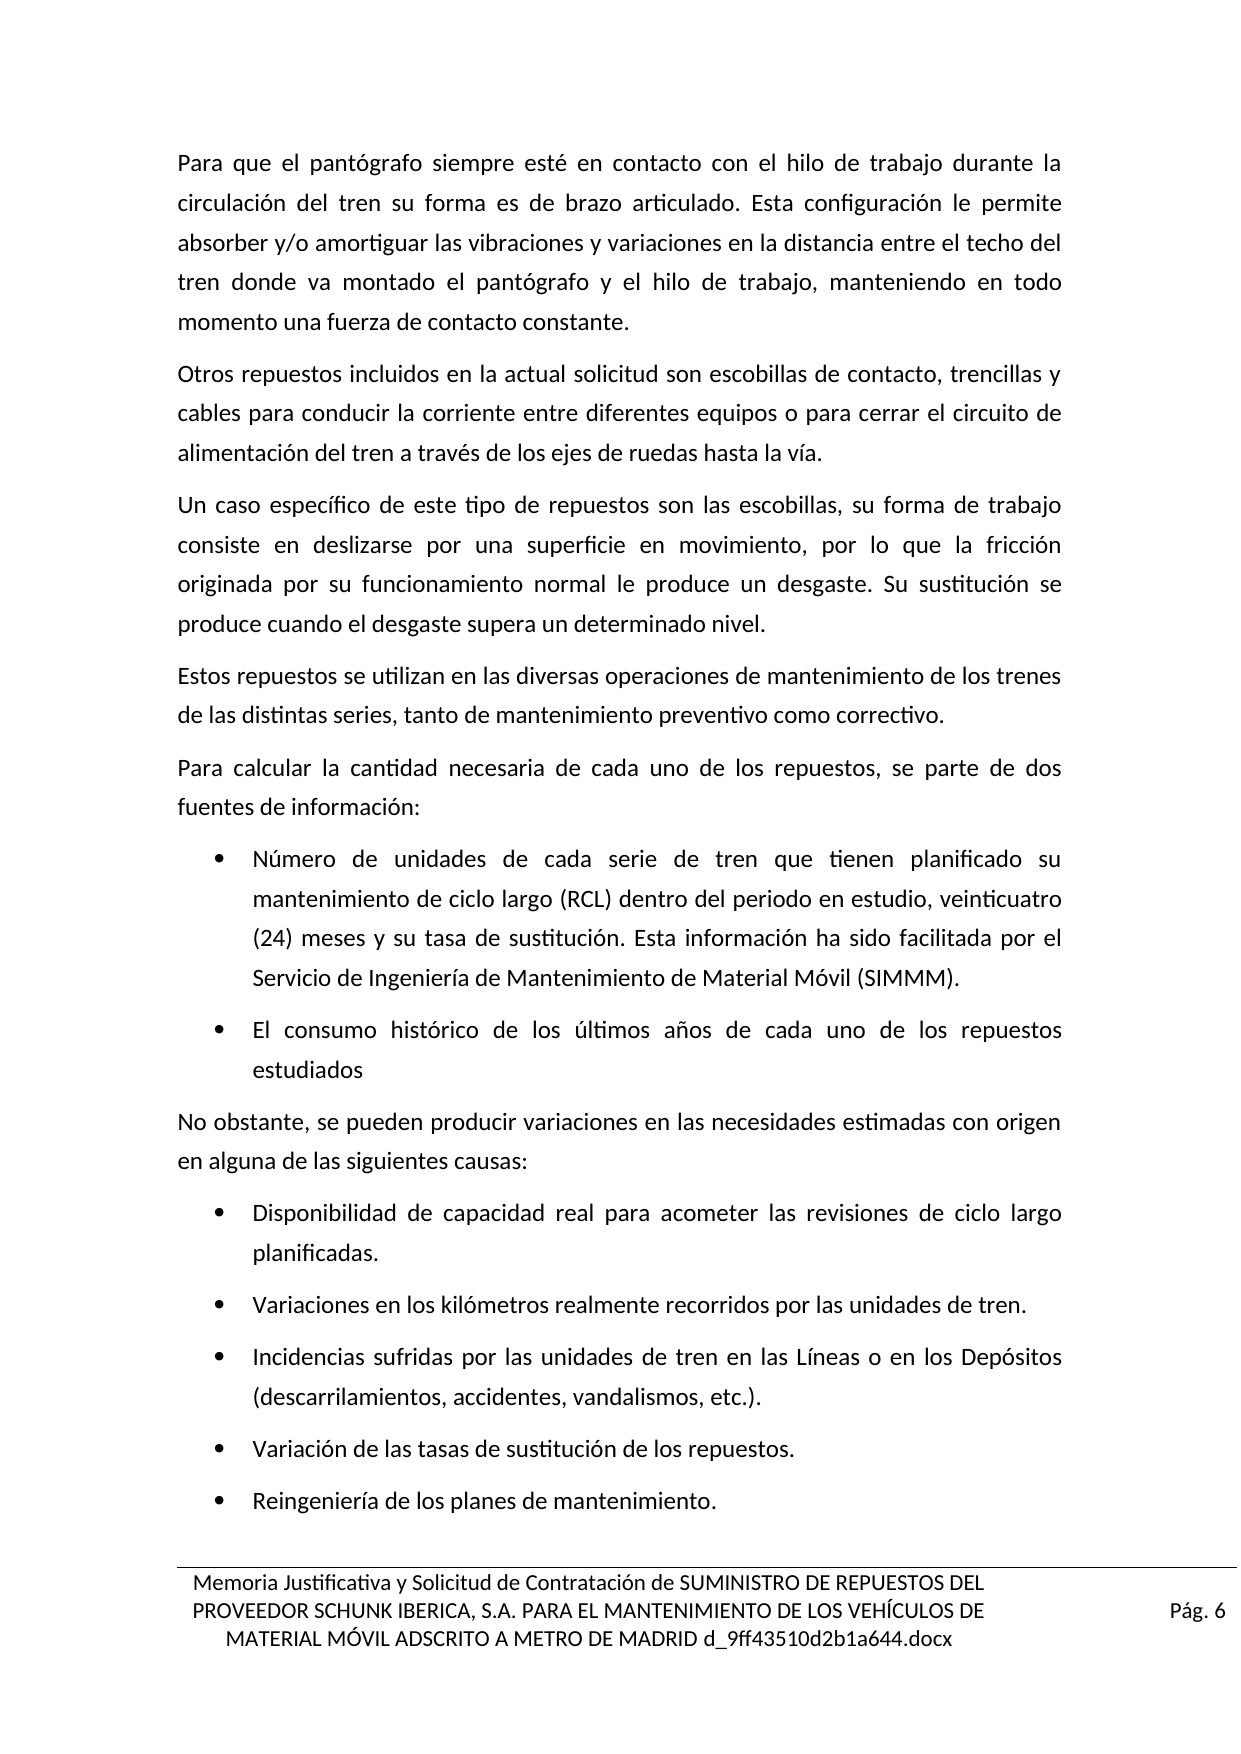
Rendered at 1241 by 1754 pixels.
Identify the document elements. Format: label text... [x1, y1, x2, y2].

text Un caso específico de este tipo de repuestos son las escobillas, su forma de trabajo consiste en deslizarse por una superficie en movimiento, por lo que la fricción originada por su funcionamiento normal le produce un desgaste. Su sustitución se produce cuando el desgaste supera un determinado nivel. [177, 489, 1063, 638]
text Para que el pantógrafo siempre esté en contacto con el hilo de trabajo durante la circulación del tren su forma es de brazo articulado. Esta configuración le permite absorber y/o amortiguar las vibraciones y variaciones en la distancia entre el techo del tren donde va montado el pantógrafo y el hilo de trabajo, manteniendo en todo momento una fuerza de contacto constante. [177, 148, 1063, 336]
list Incidencias sufridas por las unidades de tren en las Líneas o en los Depósitos (descarrilamientos, accidentes, vandalismos, etc.). [215, 1341, 1063, 1411]
text No obstante, se pueden producir variaciones en las necesidades estimadas con origen en alguna de las siguientes causas: [177, 1106, 1063, 1176]
list Variación de las tasas de sustitución de los repuestos. [215, 1433, 1063, 1463]
text Para calcular la cantidad necesaria de cada uno de los repuestos, se parte de dos fuentes de información: [177, 752, 1063, 822]
list Disponibilidad de capacidad real para acometer las revisiones de ciclo largo planificadas. [215, 1198, 1063, 1268]
list Variaciones en los kilómetros realmente recorridos por las unidades de tren. [215, 1289, 1063, 1320]
list Número de unidades de cada serie de tren que tienen planificado su mantenimiento de ciclo largo (RCL) dentro del periodo en estudio, veinticuatro (24) meses y su tasa de sustitución. Esta información ha sido facilitada por el Servicio de Ingeniería de Mantenimiento de Material Móvil (SIMMM). [215, 843, 1063, 993]
text Otros repuestos incluidos en la actual solicitud son escobillas de contacto, trencillas y cables para conducir la corriente entre diferentes equipos o para cerrar el circuito de alimentación del tren a través de los ejes de ruedas hasta la vía. [177, 358, 1063, 468]
text Estos repuestos se utilizan en las diversas operaciones de mantenimiento de los trenes de las distintas series, tanto de mantenimiento preventivo como correctivo. [177, 660, 1063, 730]
list Reingeniería de los planes de mantenimiento. [215, 1485, 1063, 1516]
list El consumo histórico de los últimos años de cada uno de los repuestos estudiados [215, 1014, 1063, 1084]
